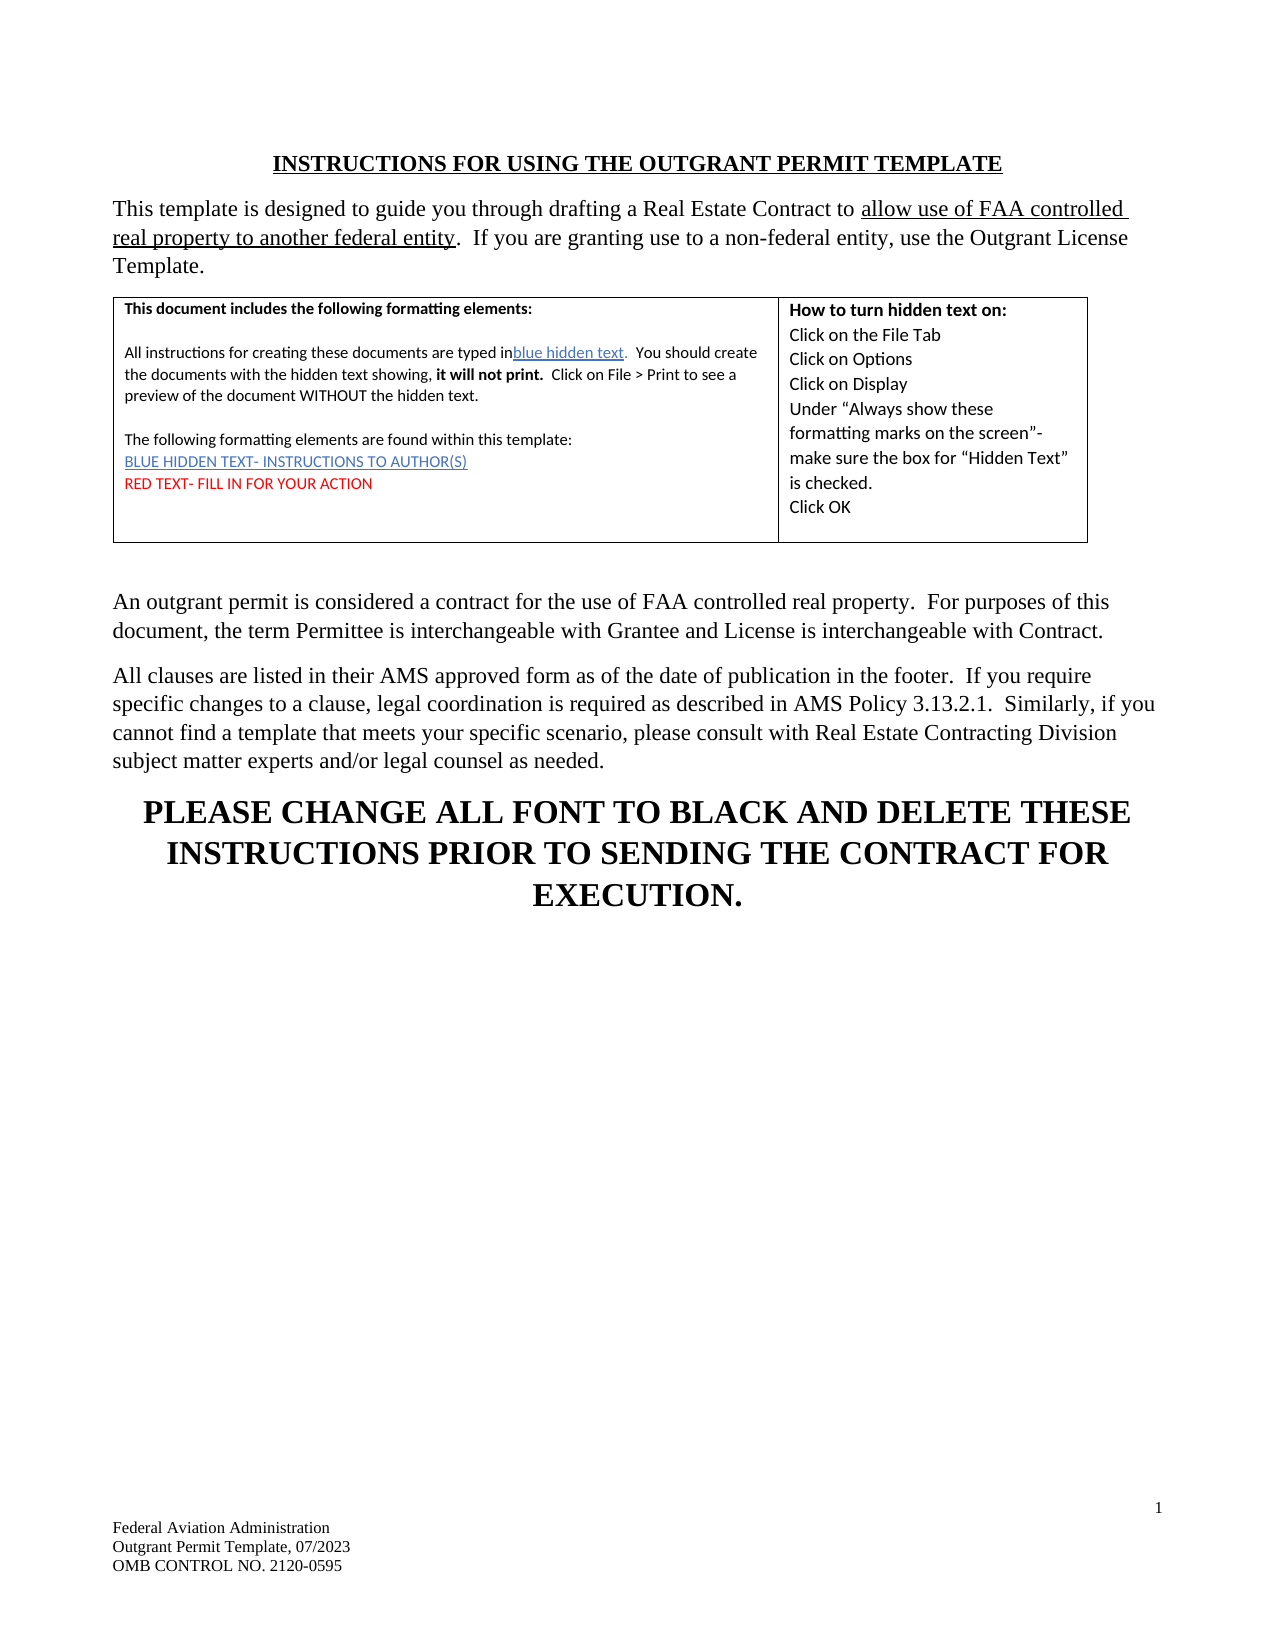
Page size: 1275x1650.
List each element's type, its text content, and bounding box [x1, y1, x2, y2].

table_header This document includes the following formatting elements: All instructions for creating these documents are typed in blue hidden text. You should create the documents with the hidden text showing, it will not print. Click on File > Print to see a preview of the document WITHOUT the hidden text. The following formatting elements are found within this template: BLUE HIDDEN TEXT- INSTRUCTIONS TO AUTHOR(S) RED TEXT- FILL IN FOR YOUR ACTION [114, 298, 778, 542]
table_header How to turn hidden text on: Click on the File Tab Click on Options Click on Display Under “Always show these formatting marks on the screen”- make sure the box for “Hidden Text” is checked. Click OK [779, 298, 1087, 542]
text All clauses are listed in their AMS approved form as of the date of publication in the footer. If you require specific changes to a clause, legal coordination is required as described in AMS Policy 3.13.2.1. Similarly, if you cannot find a template that meets your specific scenario, please consult with Real Estate Contracting Division subject matter experts and/or legal counsel as needed. [112, 662, 1162, 773]
text PLEASE CHANGE ALL FONT TO BLACK AND DELETE THESE INSTRUCTIONS PRIOR TO SENDING THE CONTRACT FOR EXECUTION. [112, 792, 1162, 913]
text This template is designed to guide you through drafting a Real Estate Contract to allow use of FAA controlled real property to another federal entity. If you are granting use to a non-federal entity, use the Outgrant License Template. [112, 195, 1162, 278]
text An outgrant permit is considered a contract for the use of FAA controlled real property. For purposes of this document, the term Permittee is interchangeable with Grantee and License is interchangeable with Contract. [112, 588, 1162, 643]
text INSTRUCTIONS FOR USING THE OUTGRANT PERMIT TEMPLATE [112, 150, 1162, 176]
